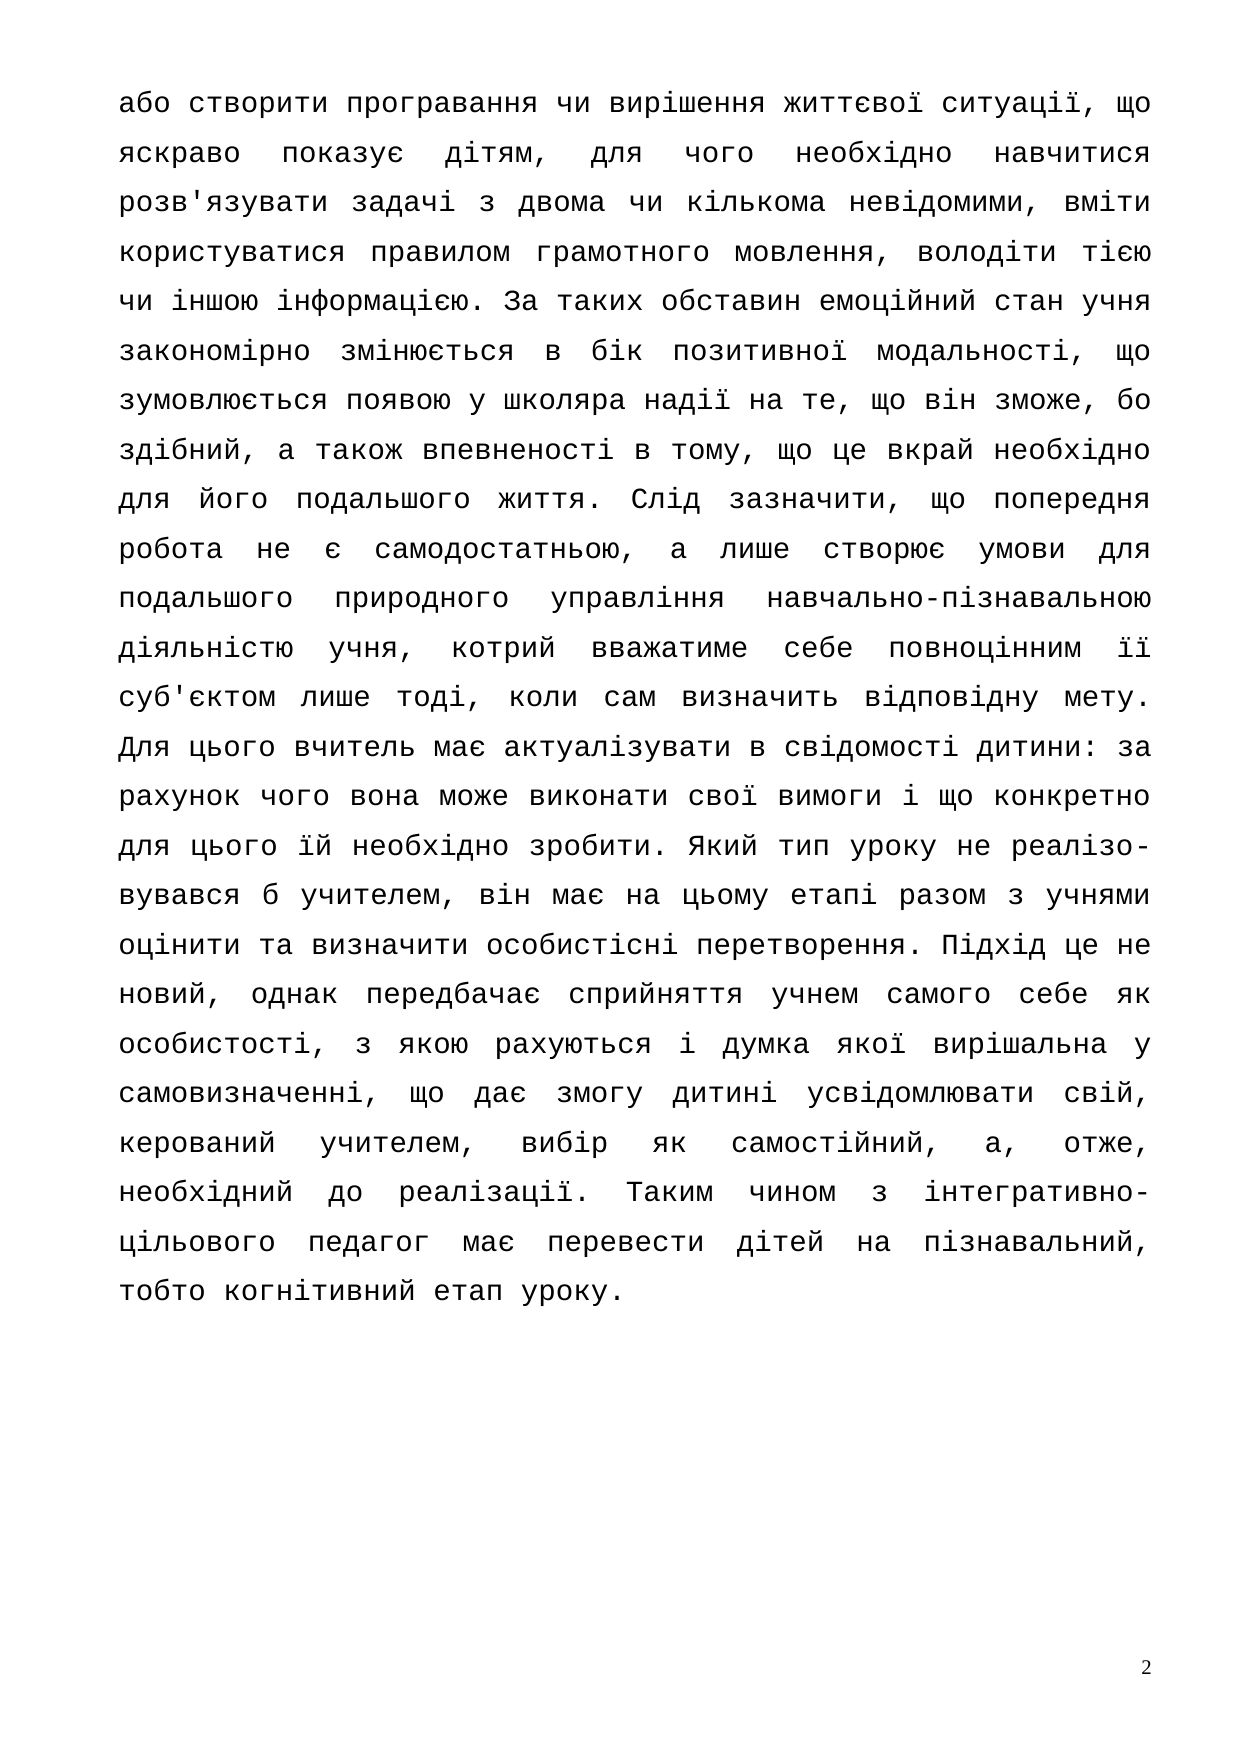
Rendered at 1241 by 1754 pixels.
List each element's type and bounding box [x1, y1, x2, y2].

text [118, 89, 1152, 1309]
